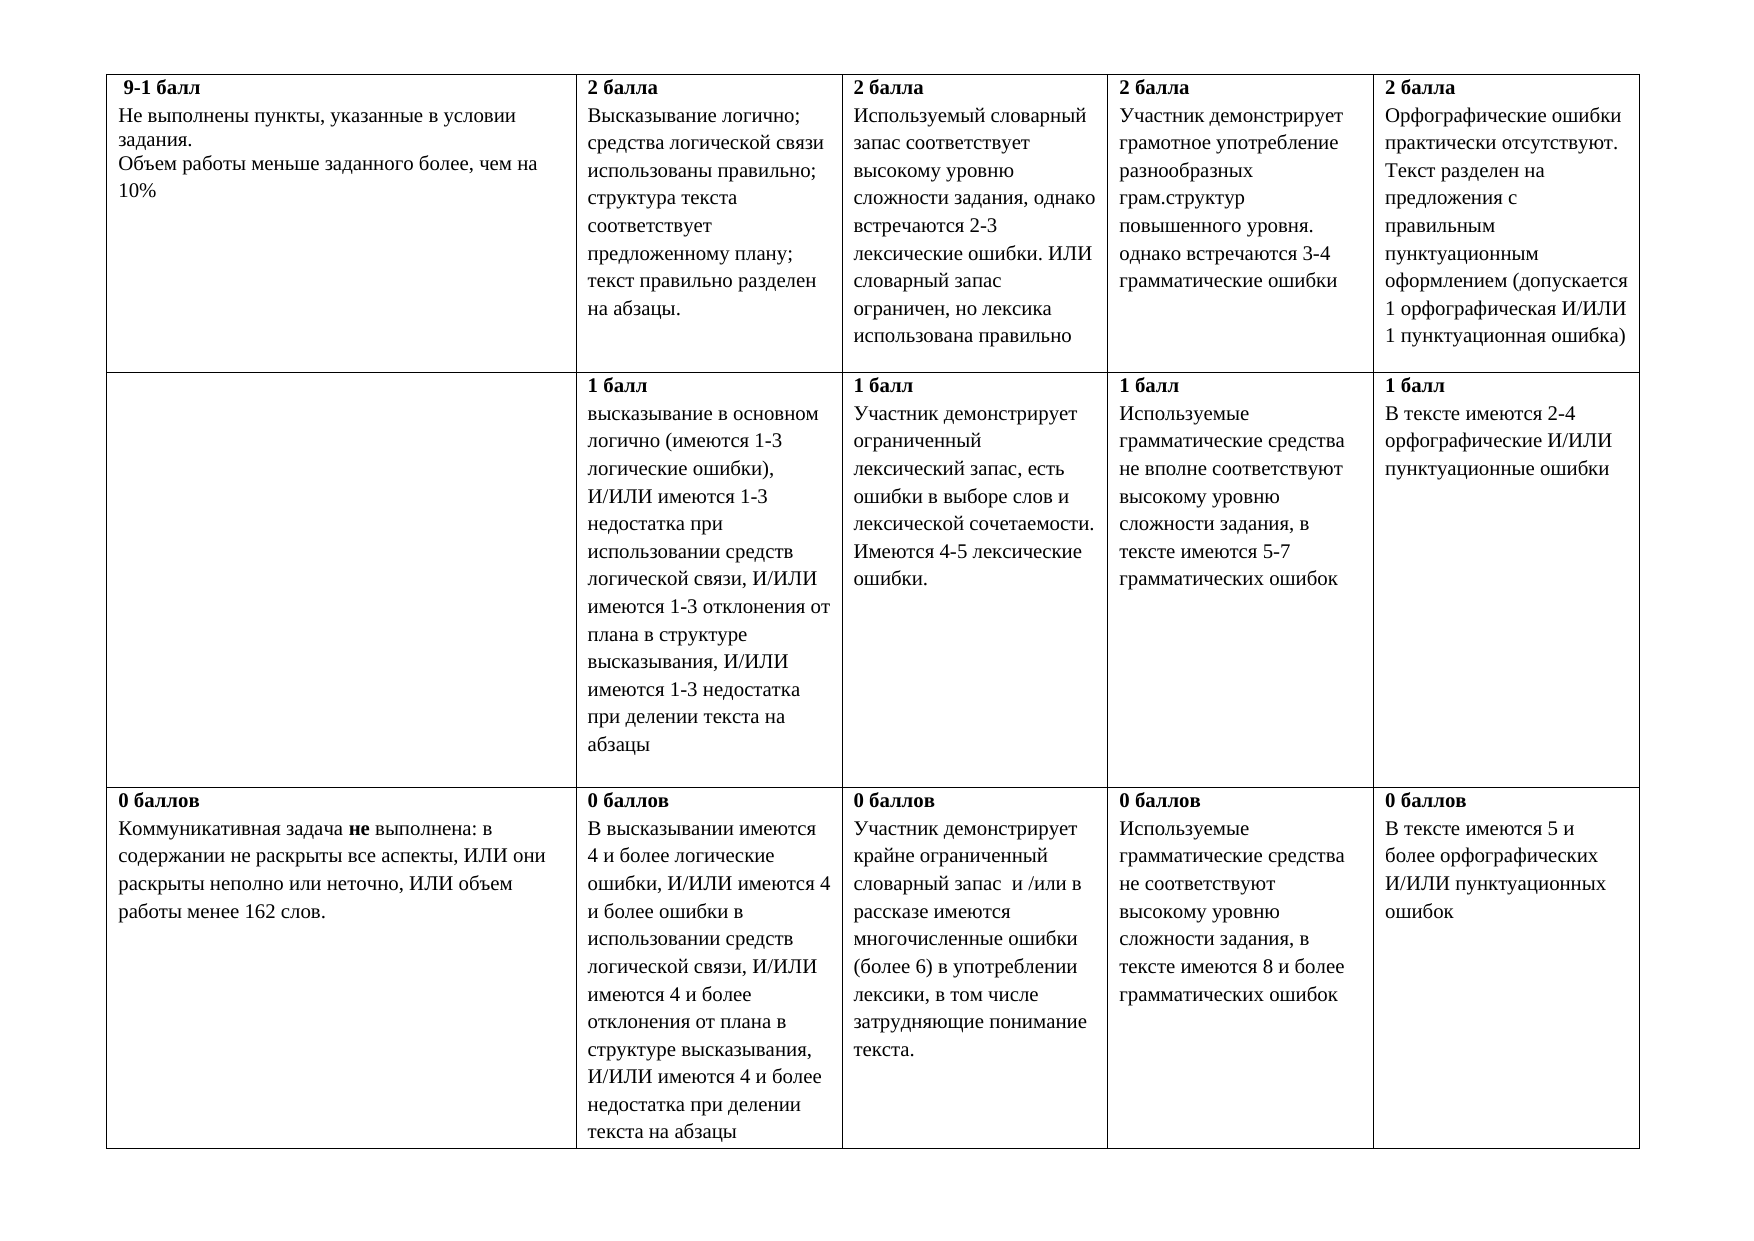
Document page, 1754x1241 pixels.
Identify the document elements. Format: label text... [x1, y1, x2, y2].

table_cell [1108, 788, 1373, 1148]
table_cell 2 балла Орфографические ошибки практически отсутствуют. Текст разделен на предложения с правильным пунктуационным оформлением (допускается 1 орфографическая И/ИЛИ 1 пунктуационная ошибка) [1374, 75, 1639, 372]
table_cell 1 балл Участник демонстрирует ограниченный лексический запас, есть ошибки в выборе слов и лексической сочетаемости. Имеются 4-5 лексические ошибки. [843, 373, 1107, 787]
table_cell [577, 788, 842, 1148]
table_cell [107, 788, 576, 1148]
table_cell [843, 788, 1107, 1148]
table_cell 1 балл Используемые грамматические средства не вполне соответствуют высокому уровню сложности задания, в тексте имеются 5-7 грамматических ошибок [1108, 373, 1373, 787]
table_cell 2 балла Участник демонстрирует грамотное употребление разнообразных грам.структур повышенного уровня. однако встречаются 3-4 грамматические ошибки [1108, 75, 1373, 372]
table_cell 1 балл высказывание в основном логично (имеются 1-3 логические ошибки), И/ИЛИ имеются 1-3 недостатка при использовании средств логической связи, И/ИЛИ имеются 1-3 отклонения от плана в структуре высказывания, И/ИЛИ имеются 1-3 недостатка при делении текста на абзацы [577, 373, 842, 787]
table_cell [1374, 788, 1639, 1148]
table_cell 1 балл В тексте имеются 2-4 орфографические И/ИЛИ пунктуационные ошибки [1374, 373, 1639, 787]
table_cell [107, 373, 576, 787]
table_cell 9-1 балл Не выполнены пункты, указанные в условии задания. Объем работы меньше заданного более, чем на 10% [107, 75, 576, 372]
table_cell 2 балла Используемый словарный запас соответствует высокому уровню сложности задания, однако встречаются 2-3 лексические ошибки. ИЛИ словарный запас ограничен, но лексика использована правильно [843, 75, 1107, 372]
table_cell 2 балла Высказывание логично; средства логической связи использованы правильно; структура текста соответствует предложенному плану; текст правильно разделен на абзацы. [577, 75, 842, 372]
